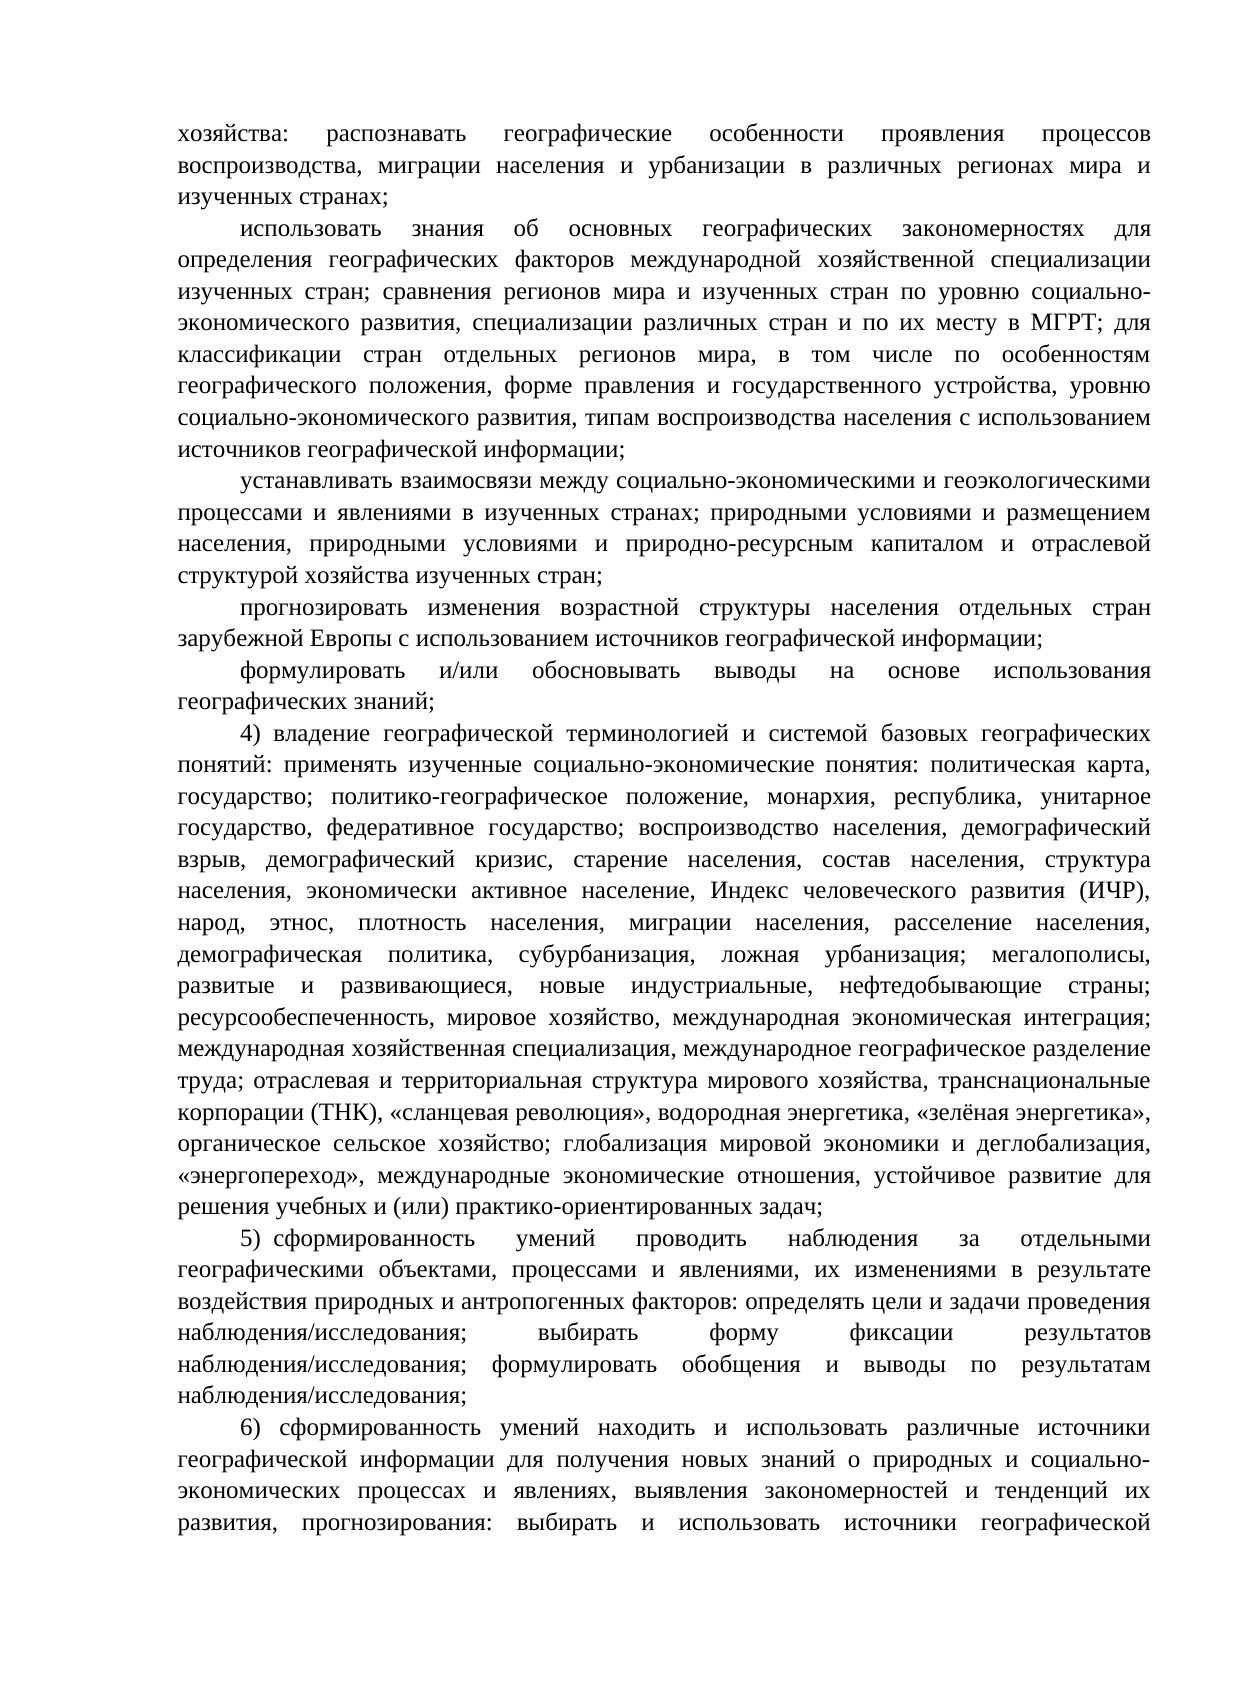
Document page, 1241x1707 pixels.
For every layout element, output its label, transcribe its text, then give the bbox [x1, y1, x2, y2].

text 4) владение географической терминологией и системой базовых географических понятий: применять изученные социально-экономические понятия: политическая карта, государство; политико-географическое положение, монархия, республика, унитарное государство, федеративное государство; воспроизводство населения, демографический взрыв, демографический кризис, старение населения, состав населения, структура населения, экономически активное население, Индекс человеческого развития (ИЧР), народ, этнос, плотность населения, миграции населения, расселение населения, демографическая политика, субурбанизация, ложная урбанизация; мегалополисы, развитые и развивающиеся, новые индустриальные, нефтедобывающие страны; ресурсообеспеченность, мировое хозяйство, международная экономическая интеграция; международная хозяйственная специализация, международное географическое разделение труда; отраслевая и территориальная структура мирового хозяйства, транснациональные корпорации (ТНК), «сланцевая революция», водородная энергетика, «зелёная энергетика», органическое сельское хозяйство; глобализация мировой экономики и деглобализация, «энергопереход», международные экономические отношения, устойчивое развитие для решения учебных и (или) практико-ориентированных задач; [177, 718, 1152, 1220]
text устанавливать взаимосвязи между социально-экономическими и геоэкологическими процессами и явлениями в изученных странах; природными условиями и размещением населения, природными условиями и природно-ресурсным капиталом и отраслевой структурой хозяйства изученных стран; [177, 465, 1152, 589]
text формулировать и/или обосновывать выводы на основе использования географических знаний; [177, 655, 1152, 715]
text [177, 1412, 1152, 1536]
text использовать знания об основных географических закономерностях для определения географических факторов международной хозяйственной специализации изученных стран; сравнения регионов мира и изученных стран по уровню социально-экономического развития, специализации различных стран и по их месту в МГРТ; для классификации стран отдельных регионов мира, в том числе по особенностям географического положения, форме правления и государственного устройства, уровню социально-экономического развития, типам воспроизводства населения с использованием источников географической информации; [177, 213, 1152, 462]
text прогнозировать изменения возрастной структуры населения отдельных стран зарубежной Европы с использованием источников географической информации; [177, 592, 1152, 652]
text 5) сформированность умений проводить наблюдения за отдельными географическими объектами, процессами и явлениями, их изменениями в результате воздействия природных и антропогенных факторов: определять цели и задачи проведения наблюдения/исследования; выбирать форму фиксации результатов наблюдения/исследования; формулировать обобщения и выводы по результатам наблюдения/исследования; [177, 1223, 1152, 1409]
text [177, 118, 1152, 210]
